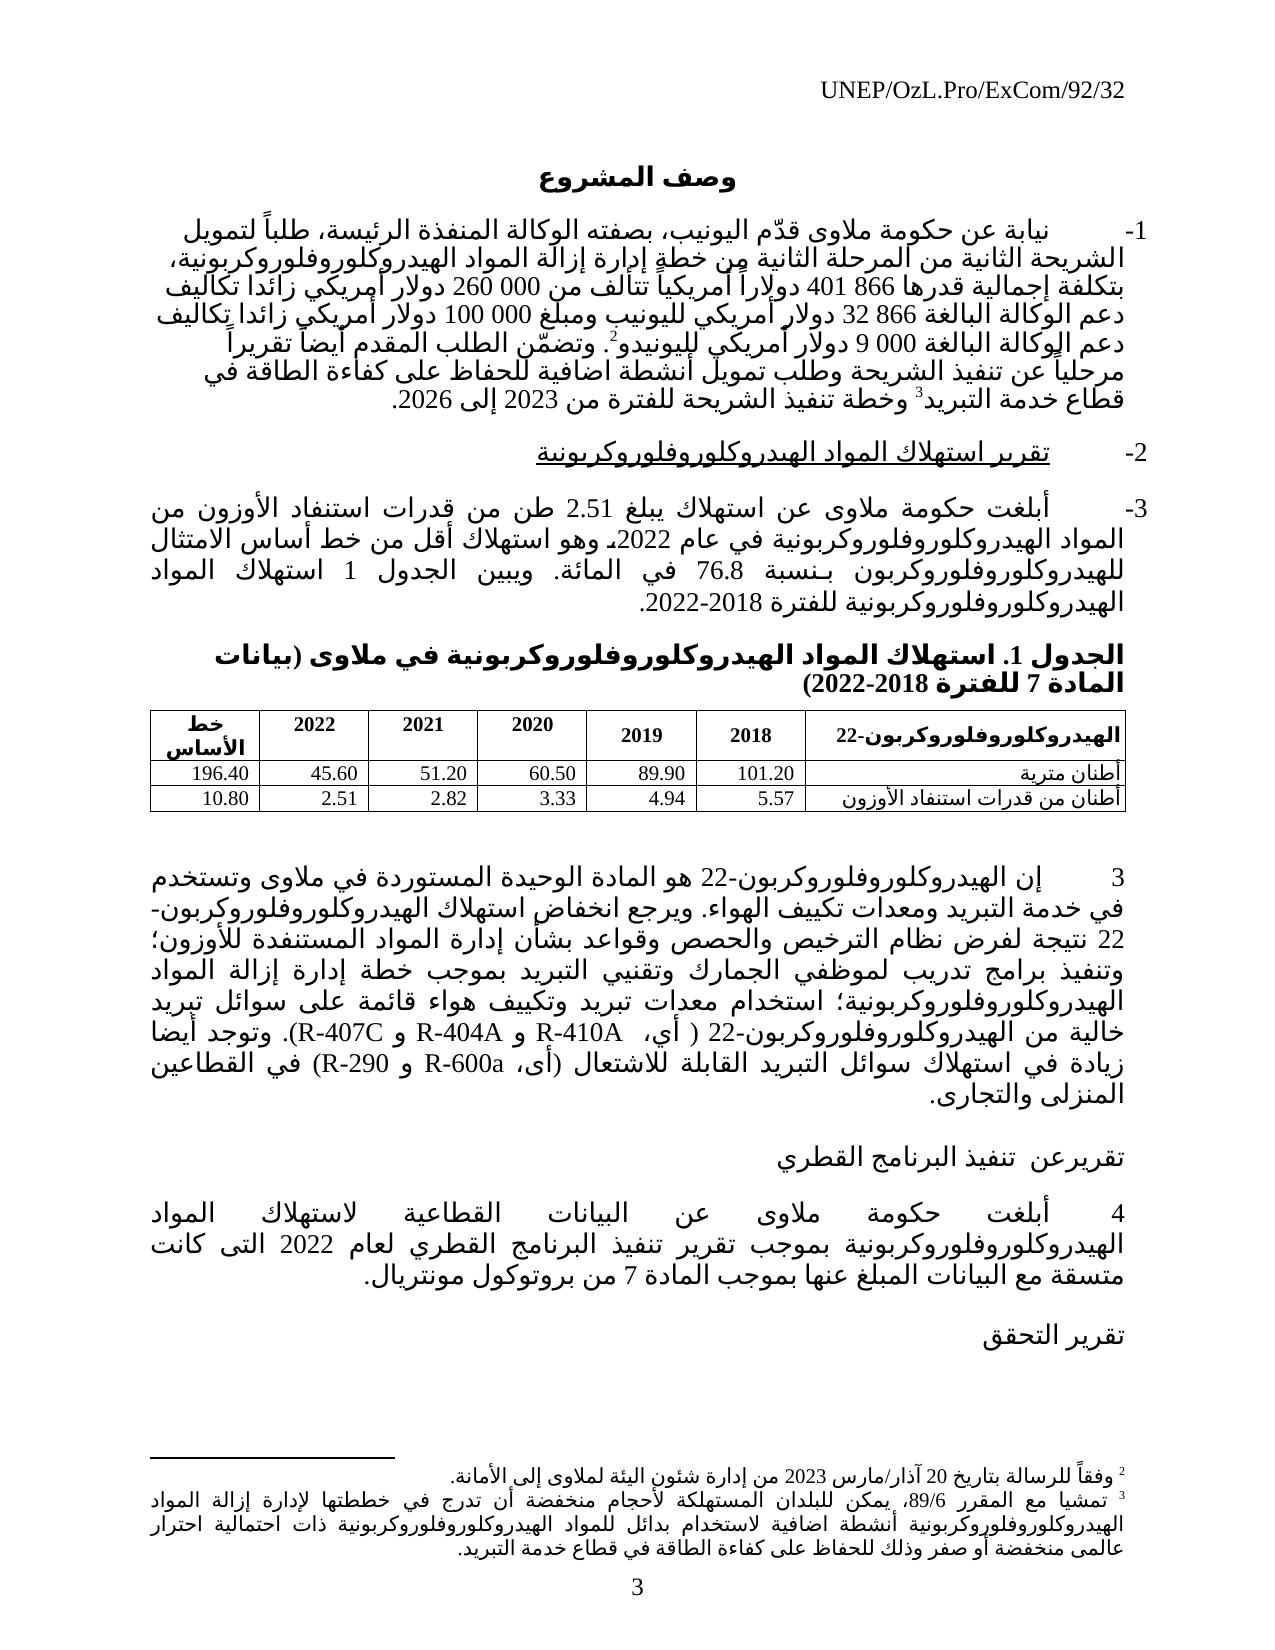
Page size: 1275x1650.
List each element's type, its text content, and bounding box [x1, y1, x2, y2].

subtitle وصف المشروع [150, 161, 1125, 192]
table_cell 3.33 [478, 786, 586, 811]
table_header 2021 [369, 711, 477, 759]
table_header 2020 [478, 711, 586, 759]
list 4 أبلغت حكومة ملاوى عن البيانات القطاعية لاستهلاك المواد الهيدروكلوروفلوروكربونية بموجب تقرير تنفيذ البرنامج القطري لعام 2022 التى كانت متسقة مع البيانات المبلغ عنها بموجب المادة 7 من بروتوكول مونتريال. [150, 1197, 1125, 1291]
table_header خط الأساس [151, 711, 259, 759]
table_cell 10.80 [151, 786, 259, 811]
table_cell 101.20 [697, 761, 805, 785]
table_header 2022 [260, 711, 368, 759]
table_cell 196.40 [151, 761, 259, 785]
table_header 2019 [587, 711, 696, 759]
list تقرير استهلاك المواد الهيدروكلوروفلوروكربونية [150, 439, 1125, 467]
table_header الهيدروكلوروفلوروكربون-22 [806, 711, 1125, 759]
table_cell 2.51 [260, 786, 368, 811]
text تقرير التحقق [150, 1319, 1125, 1350]
table_header 2018 [697, 711, 805, 759]
text تقريرعن تنفيذ البرنامج القطري [150, 1141, 1125, 1172]
table_cell 60.50 [478, 761, 586, 785]
table_cell 51.20 [369, 761, 477, 785]
table_cell أطنان مترية [806, 761, 1125, 785]
table_cell 2.82 [369, 786, 477, 811]
table_cell 89.90 [587, 761, 696, 785]
list أبلغت حكومة ملاوى عن استهلاك يبلغ 2.51 طن من قدرات استنفاد الأوزون من المواد الهيدروكلوروفلوروكربونية في عام 2022، وهو استهلاك أقل من خط أساس الامتثال للهيدروكلوروفلوروكربون بـنسبة 76.8 في المائة. ويبين الجدول 1 استهلاك المواد الهيدروكلوروفلوروكربونية للفترة 2018-2022. [150, 492, 1125, 617]
text 3 إن الهيدروكلوروفلوروكربون-22 هو المادة الوحيدة المستوردة في ملاوى وتستخدم في خدمة التبريد ومعدات تكييف الهواء. ويرجع انخفاض استهلاك الهيدروكلوروفلوروكربون-22 نتيجة لفرض نظام الترخيص والحصص وقواعد بشأن إدارة المواد المستنفدة للأوزون؛ وتنفيذ برامج تدريب لموظفي الجمارك وتقنيي التبريد بموجب خطة إدارة إزالة المواد الھيدروكلوروفلوروكربونية؛ استخدام معدات تبريد وتكييف هواء قائمة على سوائل تبريد خالية من الهيدروكلوروفلوروكربون-22 ( أي، R-410A و R-404A و R-407C). وتوجد أيضا زيادة في استهلاك سوائل التبريد القابلة للاشتعال (أى، R-600a و R-290) في القطاعين المنزلى والتجارى. [150, 861, 1125, 1110]
table_cell أطنان من قدرات استنفاد الأوزون [806, 786, 1125, 811]
table_cell 4.94 [587, 786, 696, 811]
table_cell 5.57 [697, 786, 805, 811]
table_cell 45.60 [260, 761, 368, 785]
text الجدول 1. استهلاك المواد الهيدروكلوروفلوروكربونية في ملاوى (بيانات المادة 7 للفترة 2018-2022) [150, 642, 1125, 698]
list نيابة عن حكومة ملاوى قدّم اليونيب، بصفته الوكالة المنفذة الرئيسة، طلباً لتمويل الشريحة الثانية من المرحلة الثانية من خطة إدارة إزالة المواد الھيدروكلوروفلوروكربونية، بتكلفة إجمالية قدرھا 866 401 دولاراً أمريكياً تتألف من 000 260 دولار أمريكي زائدا تكاليف دعم الوكالة البالغة 866 32 دولار أمريكي لليونيب ومبلغ 000 100 دولار أمريكي زائدا تكاليف دعم الوكالة البالغة 000 9 دولار أمريكي لليونيدو. وتضمّن الطلب المقدم أيضاً تقريراً مرحلياً عن تنفيذ الشريحة وطلب تمويل أنشطة اضافية للحفاظ على كفاءة الطاقة في قطاع خدمة التبريد وخطة تنفيذ الشريحة للفترة من 2023 إلى 2026. [150, 217, 1125, 414]
